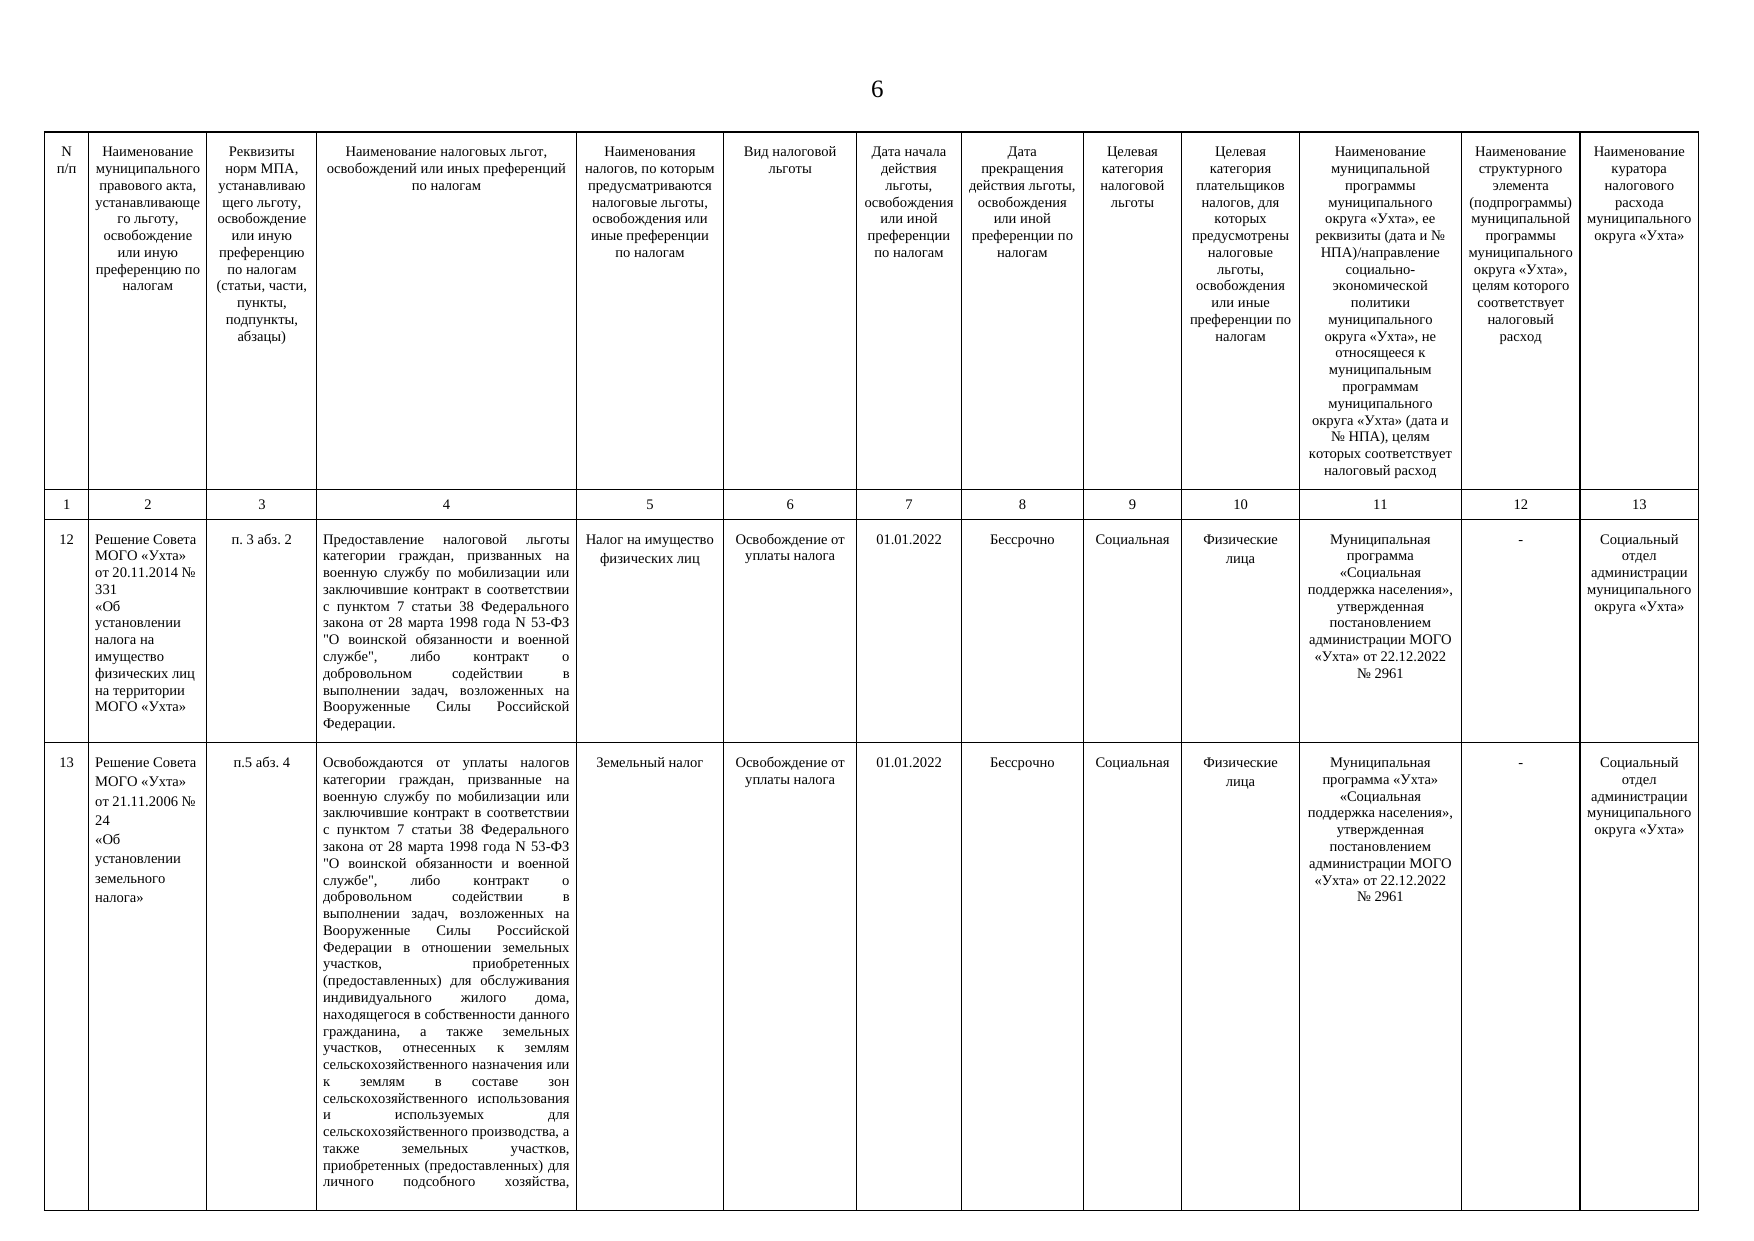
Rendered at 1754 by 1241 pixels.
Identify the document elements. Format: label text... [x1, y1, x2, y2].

table_cell 12 [1462, 490, 1579, 519]
table_cell Физические лица [1182, 743, 1299, 1209]
table_cell Освобождаются от уплаты налогов категории граждан, призванные на военную службу по мобилизации или заключившие контракт в соответствии с пунктом 7 статьи 38 Федерального закона от 28 марта 1998 года N 53-ФЗ "О воинской обязанности и военной службе", либо контракт о добровольном содействии в выполнении задач, возложенных на Вооруженные Силы Российской Федерации в отношении земельных участков, приобретенных (предоставленных) для обслуживания индивидуального жилого дома, находящегося в собственности данного гражданина, а также земельных участков, отнесенных к землям сельскохозяйственного назначения или к землям в составе зон сельскохозяйственного использования и используемых для сельскохозяйственного производства, а также земельных участков, приобретенных (предоставленных) для личного подсобного хозяйства, огородничества или животноводства, садоводства и обслуживания индивидуальных гаражей, за исключением земельных участков, используемых в предпринимательской деятельности. [317, 743, 576, 1209]
table_cell Бессрочно [962, 520, 1083, 742]
table_cell 8 [962, 490, 1083, 519]
table_cell Муниципальная программа «Ухта» «Социальная поддержка населения», утвержденная постановлением администрации МОГО «Ухта» от 22.12.2022 № 2961 [1300, 743, 1461, 1209]
table_cell п.5 абз. 4 [207, 743, 316, 1209]
table_header Дата прекращения действия льготы, освобождения или иной преференции по налогам [962, 133, 1083, 489]
table_cell 7 [857, 490, 961, 519]
table_cell 9 [1084, 490, 1181, 519]
table_header Наименование налоговых льгот, освобождений или иных преференций по налогам [317, 133, 576, 489]
table_header Реквизиты норм МПА, устанавливающего льготу, освобождение или иную преференцию по налогам (статьи, части, пункты, подпункты, абзацы) [207, 133, 316, 489]
table_header Дата начала действия льготы, освобождения или иной преференции по налогам [857, 133, 961, 489]
table_cell 13 [1581, 490, 1698, 519]
table_cell Социальный отдел администрации муниципального округа «Ухта» [1581, 743, 1698, 1209]
table_cell 1 [45, 490, 88, 519]
table_cell 4 [317, 490, 576, 519]
table_cell Налог на имущество физических лиц [577, 520, 723, 742]
table_header Наименование муниципального правового акта, устанавливающего льготу, освобождение или иную преференцию по налогам [89, 133, 206, 489]
table_header Наименование структурного элемента (подпрограммы) муниципальной программы муниципального округа «Ухта», целям которого соответствует налоговый расход [1462, 133, 1579, 489]
table_cell Бессрочно [962, 743, 1083, 1209]
table_cell 12 [45, 520, 88, 742]
table_cell 01.01.2022 [857, 520, 961, 742]
table_cell Земельный налог [577, 743, 723, 1209]
table_cell Физические лица [1182, 520, 1299, 742]
table_cell п. 3 абз. 2 [207, 520, 316, 742]
table_cell Освобождение от уплаты налога [724, 520, 856, 742]
table_cell Решение Совета МОГО «Ухта» от 21.11.2006 № 24 «Об установлении земельного налога» [89, 743, 206, 1209]
table_header N п/п [45, 133, 88, 489]
table_header Целевая категория налоговой льготы [1084, 133, 1181, 489]
table_cell 3 [207, 490, 316, 519]
table_header Наименование муниципальной программы муниципального округа «Ухта», ее реквизиты (дата и № НПА)/направление социально-экономической политики муниципального округа «Ухта», не относящееся к муниципальным программам муниципального округа «Ухта» (дата и № НПА), целям которых соответствует налоговый расход [1300, 133, 1461, 489]
table_header Целевая категория плательщиков налогов, для которых предусмотрены налоговые льготы, освобождения или иные преференции по налогам [1182, 133, 1299, 489]
table_cell 11 [1300, 490, 1461, 519]
table_cell 6 [724, 490, 856, 519]
table_cell 5 [577, 490, 723, 519]
table_cell Социальный отдел администрации муниципального округа «Ухта» [1581, 520, 1698, 742]
table_cell Муниципальная программа «Социальная поддержка населения», утвержденная постановлением администрации МОГО «Ухта» от 22.12.2022 № 2961 [1300, 520, 1461, 742]
table_cell Решение Совета МОГО «Ухта» от 20.11.2014 № 331 «Об установлении налога на имущество физических лиц на территории МОГО «Ухта» [89, 520, 206, 742]
table_cell 2 [89, 490, 206, 519]
table_cell Освобождение от уплаты налога [724, 743, 856, 1209]
table_cell - [1462, 743, 1579, 1209]
table_cell 01.01.2022 [857, 743, 961, 1209]
table_cell 10 [1182, 490, 1299, 519]
table_cell 13 [45, 743, 88, 1209]
table_header Наименование куратора налогового расхода муниципального округа «Ухта» [1581, 133, 1698, 489]
table_cell - [1462, 520, 1579, 742]
table_header Наименования налогов, по которым предусматриваются налоговые льготы, освобождения или иные преференции по налогам [577, 133, 723, 489]
table_header Вид налоговой льготы [724, 133, 856, 489]
table_cell Социальная [1084, 520, 1181, 742]
table_cell Социальная [1084, 743, 1181, 1209]
table_cell Предоставление налоговой льготы категории граждан, призванных на военную службу по мобилизации или заключившие контракт в соответствии с пунктом 7 статьи 38 Федерального закона от 28 марта 1998 года N 53-ФЗ "О воинской обязанности и военной службе", либо контракт о добровольном содействии в выполнении задач, возложенных на Вооруженные Силы Российской Федерации. [317, 520, 576, 742]
